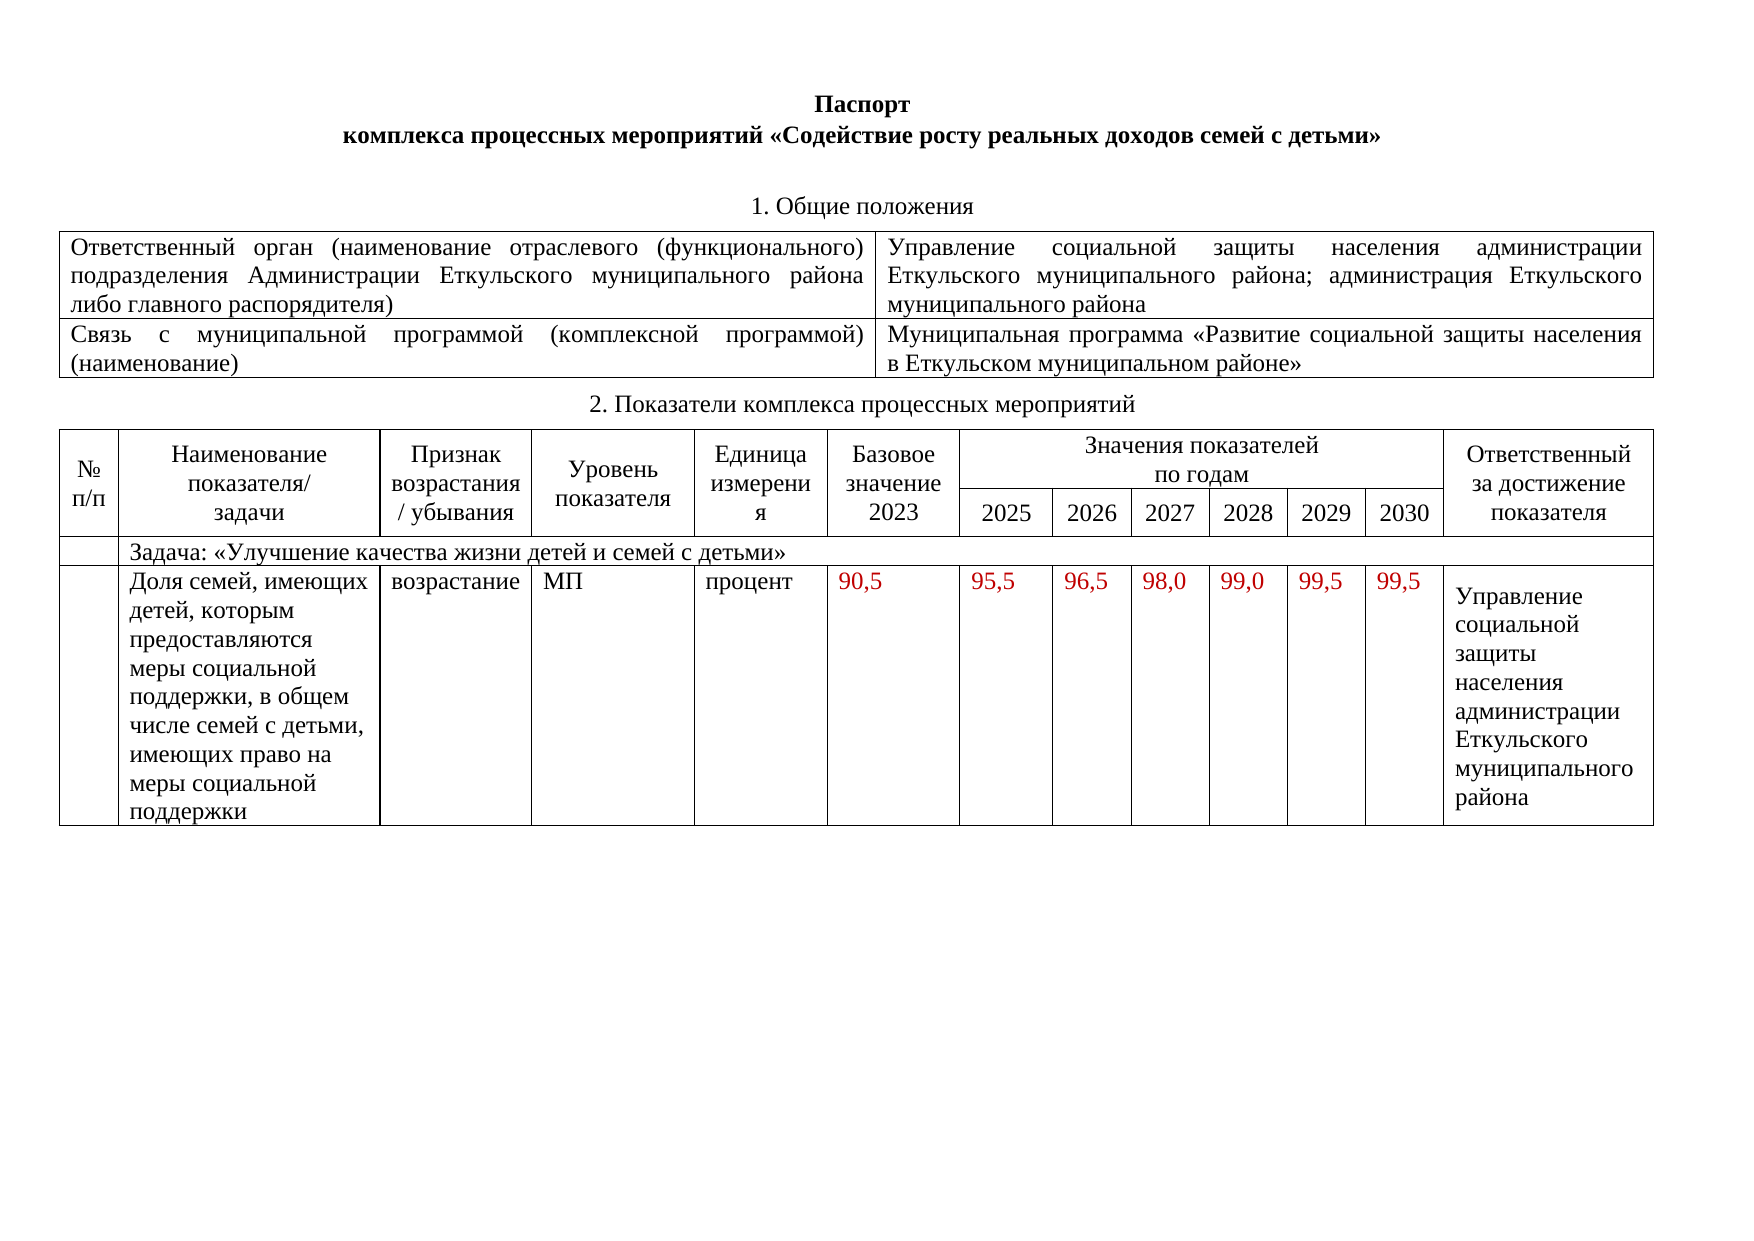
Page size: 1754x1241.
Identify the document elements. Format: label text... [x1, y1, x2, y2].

table_cell 99,5 [1288, 566, 1365, 825]
table_header Единица измерения [695, 430, 827, 536]
table_cell [107, 537, 118, 565]
table_cell 90,5 [828, 566, 959, 825]
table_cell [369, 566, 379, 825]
table_cell 95,5 [960, 566, 1052, 825]
text 1. Общие положения [59, 191, 1665, 219]
table_header Уровень показателя [532, 430, 694, 536]
table_cell возрастание [381, 566, 531, 825]
table_cell 99,0 [1210, 566, 1287, 825]
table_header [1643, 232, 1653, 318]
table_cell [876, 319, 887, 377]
table_cell Управление социальной защиты населения администрации Еткульского муниципального района [1444, 566, 1653, 825]
table_header Признак возрастания/ убывания [381, 430, 531, 536]
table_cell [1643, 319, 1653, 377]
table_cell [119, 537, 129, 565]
table_cell 2028 [1210, 489, 1287, 536]
table_header № п/п [60, 430, 118, 536]
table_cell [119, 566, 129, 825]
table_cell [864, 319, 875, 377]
table_cell 2025 [960, 489, 1052, 536]
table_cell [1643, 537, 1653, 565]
table_header Ответственный за достижение показателя [1444, 430, 1653, 536]
table_cell 98,0 [1132, 566, 1209, 825]
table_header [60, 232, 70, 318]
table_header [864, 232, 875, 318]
subtitle Паспорт комплекса процессных мероприятий «Содействие росту реальных доходов семей с детьми» [59, 89, 1665, 148]
table_cell процент [695, 566, 827, 825]
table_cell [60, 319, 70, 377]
table_header Наименование показателя/ задачи [119, 430, 379, 536]
table_header Базовое значение 2023 [828, 430, 959, 536]
table_cell 96,5 [1053, 566, 1131, 825]
table_cell 2029 [1288, 489, 1365, 536]
table_cell [60, 566, 118, 825]
table_cell [60, 537, 70, 565]
text 2. Показатели комплекса процессных мероприятий [59, 389, 1665, 418]
table_cell 2027 [1132, 489, 1209, 536]
table_cell 99,5 [1366, 566, 1443, 825]
table_cell 2026 [1053, 489, 1131, 536]
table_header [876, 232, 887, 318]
table_cell 2030 [1366, 489, 1443, 536]
table_cell МП [532, 566, 694, 825]
